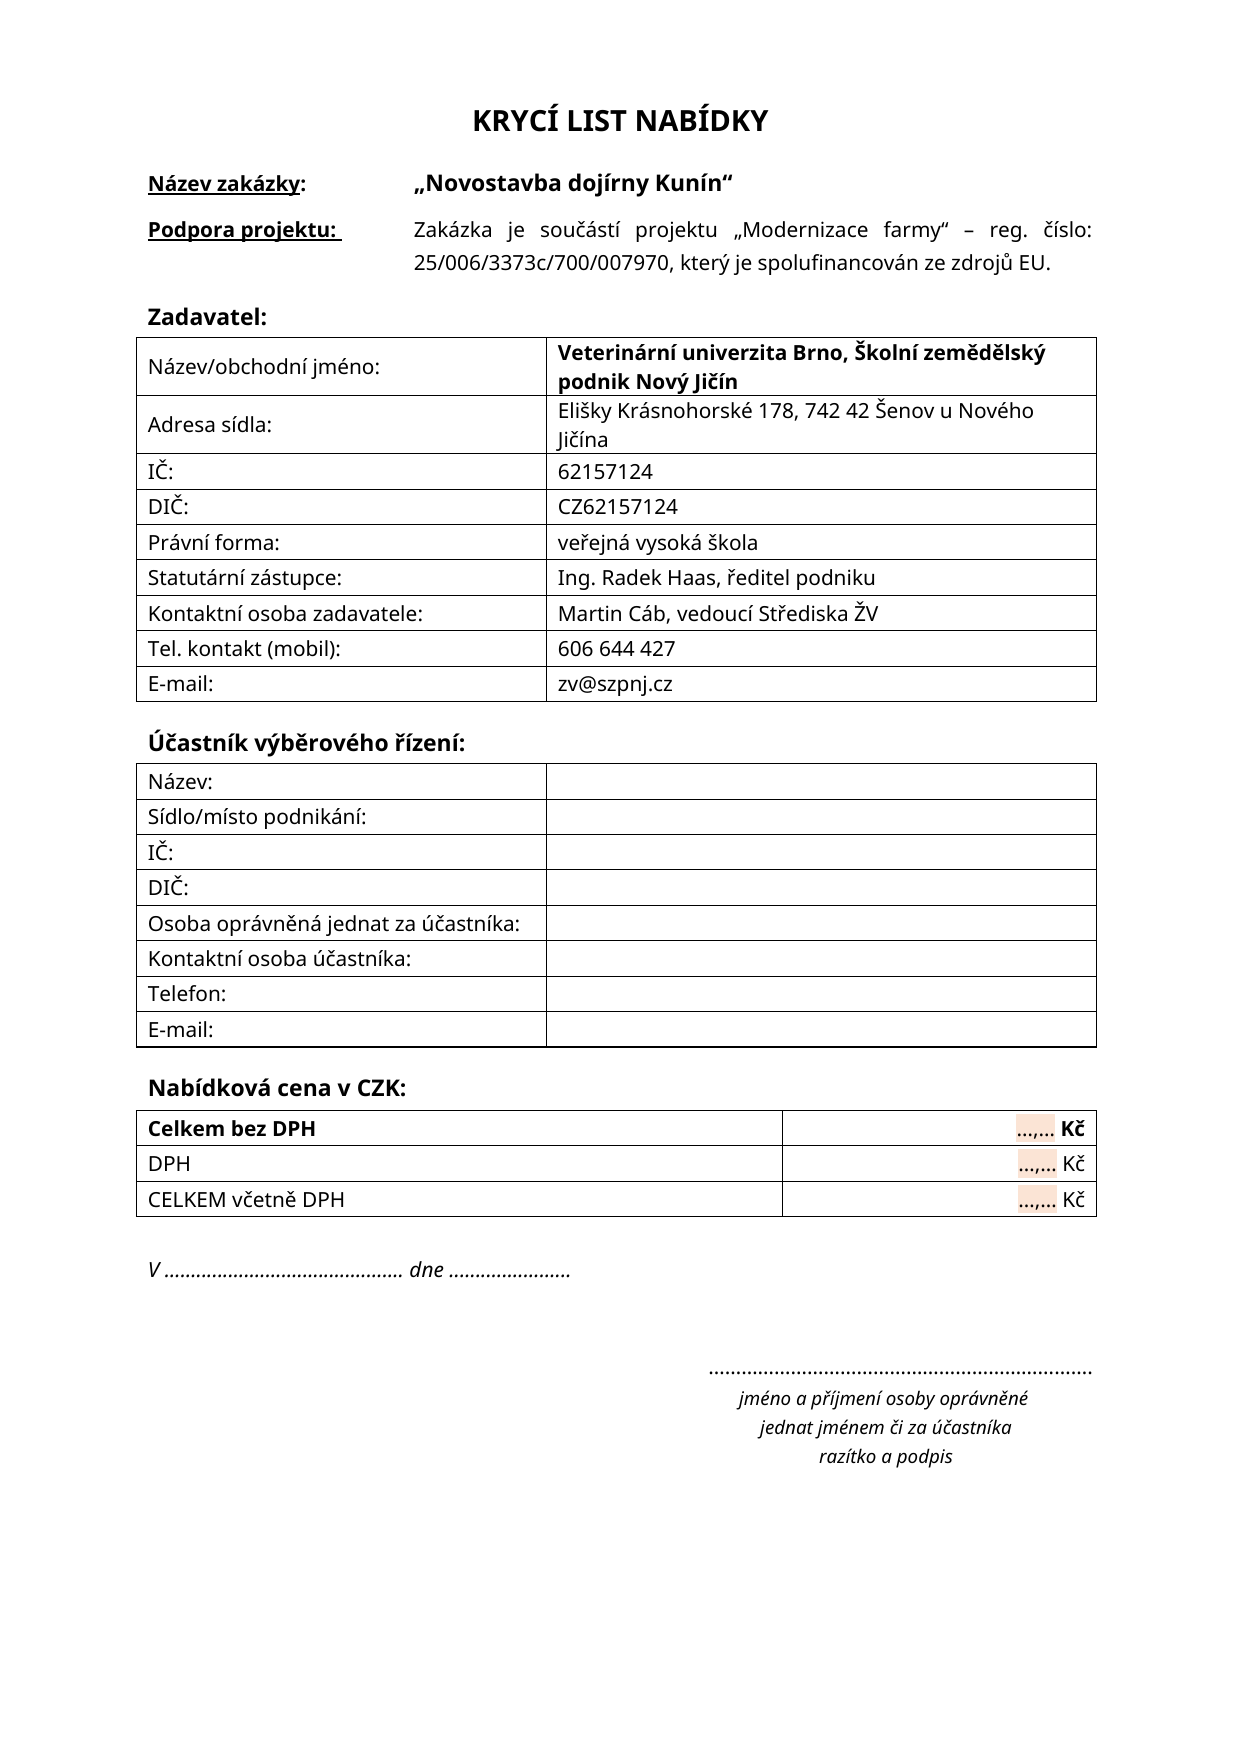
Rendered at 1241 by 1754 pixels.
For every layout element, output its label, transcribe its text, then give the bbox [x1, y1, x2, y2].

text Zadavatel: [148, 301, 1092, 333]
table_cell [547, 800, 1096, 834]
table_cell Kontaktní osoba zadavatele: [137, 596, 546, 630]
table_cell Kontaktní osoba účastníka: [137, 941, 546, 976]
text KRYCÍ LIST NABÍDKY [148, 100, 1092, 140]
text Nabídková cena v CZK: [148, 1072, 1092, 1104]
table_cell E-mail: [137, 667, 546, 701]
table_cell Telefon: [137, 977, 546, 1011]
table_cell veřejná vysoká škola [547, 525, 1096, 559]
table_cell [651, 1182, 782, 1216]
table_cell [651, 1146, 782, 1181]
text razítko a podpis [679, 1444, 1092, 1469]
table_cell [547, 870, 1096, 905]
table_cell [547, 941, 1096, 976]
table_cell Sídlo/místo podnikání: [137, 800, 546, 834]
table_cell …,… Kč [783, 1182, 1096, 1216]
table_cell DIČ: [137, 490, 546, 524]
text ……………………………………………………………. [148, 1352, 1092, 1381]
text Účastník výběrového řízení: [148, 727, 1092, 758]
table_cell …,… Kč [783, 1146, 1096, 1181]
text Podpora projektu: Zakázka je součástí projektu „Modernizace farmy“ – reg. číslo: 25/006/3373c/700/007970, který je spolufinancován ze zdrojů EU. [148, 215, 1092, 276]
table_cell Ing. Radek Haas, ředitel podniku [547, 560, 1096, 595]
table_cell DPH [137, 1146, 651, 1181]
table_cell Právní forma: [137, 525, 546, 559]
table_cell zv@szpnj.cz [547, 667, 1096, 701]
table_cell DIČ: [137, 870, 546, 905]
table_cell [547, 1012, 1096, 1046]
table_cell [547, 906, 1096, 940]
table_cell IČ: [137, 835, 546, 869]
text jméno a příjmení osoby oprávněné jednat jménem či za účastníka [679, 1385, 1092, 1440]
table_header [547, 764, 1096, 798]
table_header [651, 1111, 782, 1145]
table_cell CZ62157124 [547, 490, 1096, 524]
table_cell Elišky Krásnohorské 178, 742 42 Šenov u Nového Jičína [547, 396, 1096, 453]
table_cell Statutární zástupce: [137, 560, 546, 595]
table_cell Osoba oprávněná jednat za účastníka: [137, 906, 546, 940]
table_cell CELKEM včetně DPH [137, 1182, 651, 1216]
text V ............................................. dne ....................... [148, 1255, 1092, 1283]
table_cell [547, 835, 1096, 869]
table_cell IČ: [137, 454, 546, 488]
table_header Celkem bez DPH [137, 1111, 651, 1145]
table_header …,… Kč [783, 1111, 1096, 1145]
table_cell Tel. kontakt (mobil): [137, 631, 546, 666]
text Název zakázky: „Novostavba dojírny Kunín“ [148, 167, 1092, 198]
table_cell [547, 977, 1096, 1011]
table_header Název: [137, 764, 546, 798]
table_cell 62157124 [547, 454, 1096, 488]
table_cell E-mail: [137, 1012, 546, 1046]
table_cell Martin Cáb, vedoucí Střediska ŽV [547, 596, 1096, 630]
table_cell 606 644 427 [547, 631, 1096, 666]
table_header Název/obchodní jméno: [137, 338, 546, 395]
table_header Veterinární univerzita Brno, Školní zemědělský podnik Nový Jičín [547, 338, 1096, 395]
table_cell Adresa sídla: [137, 396, 546, 453]
